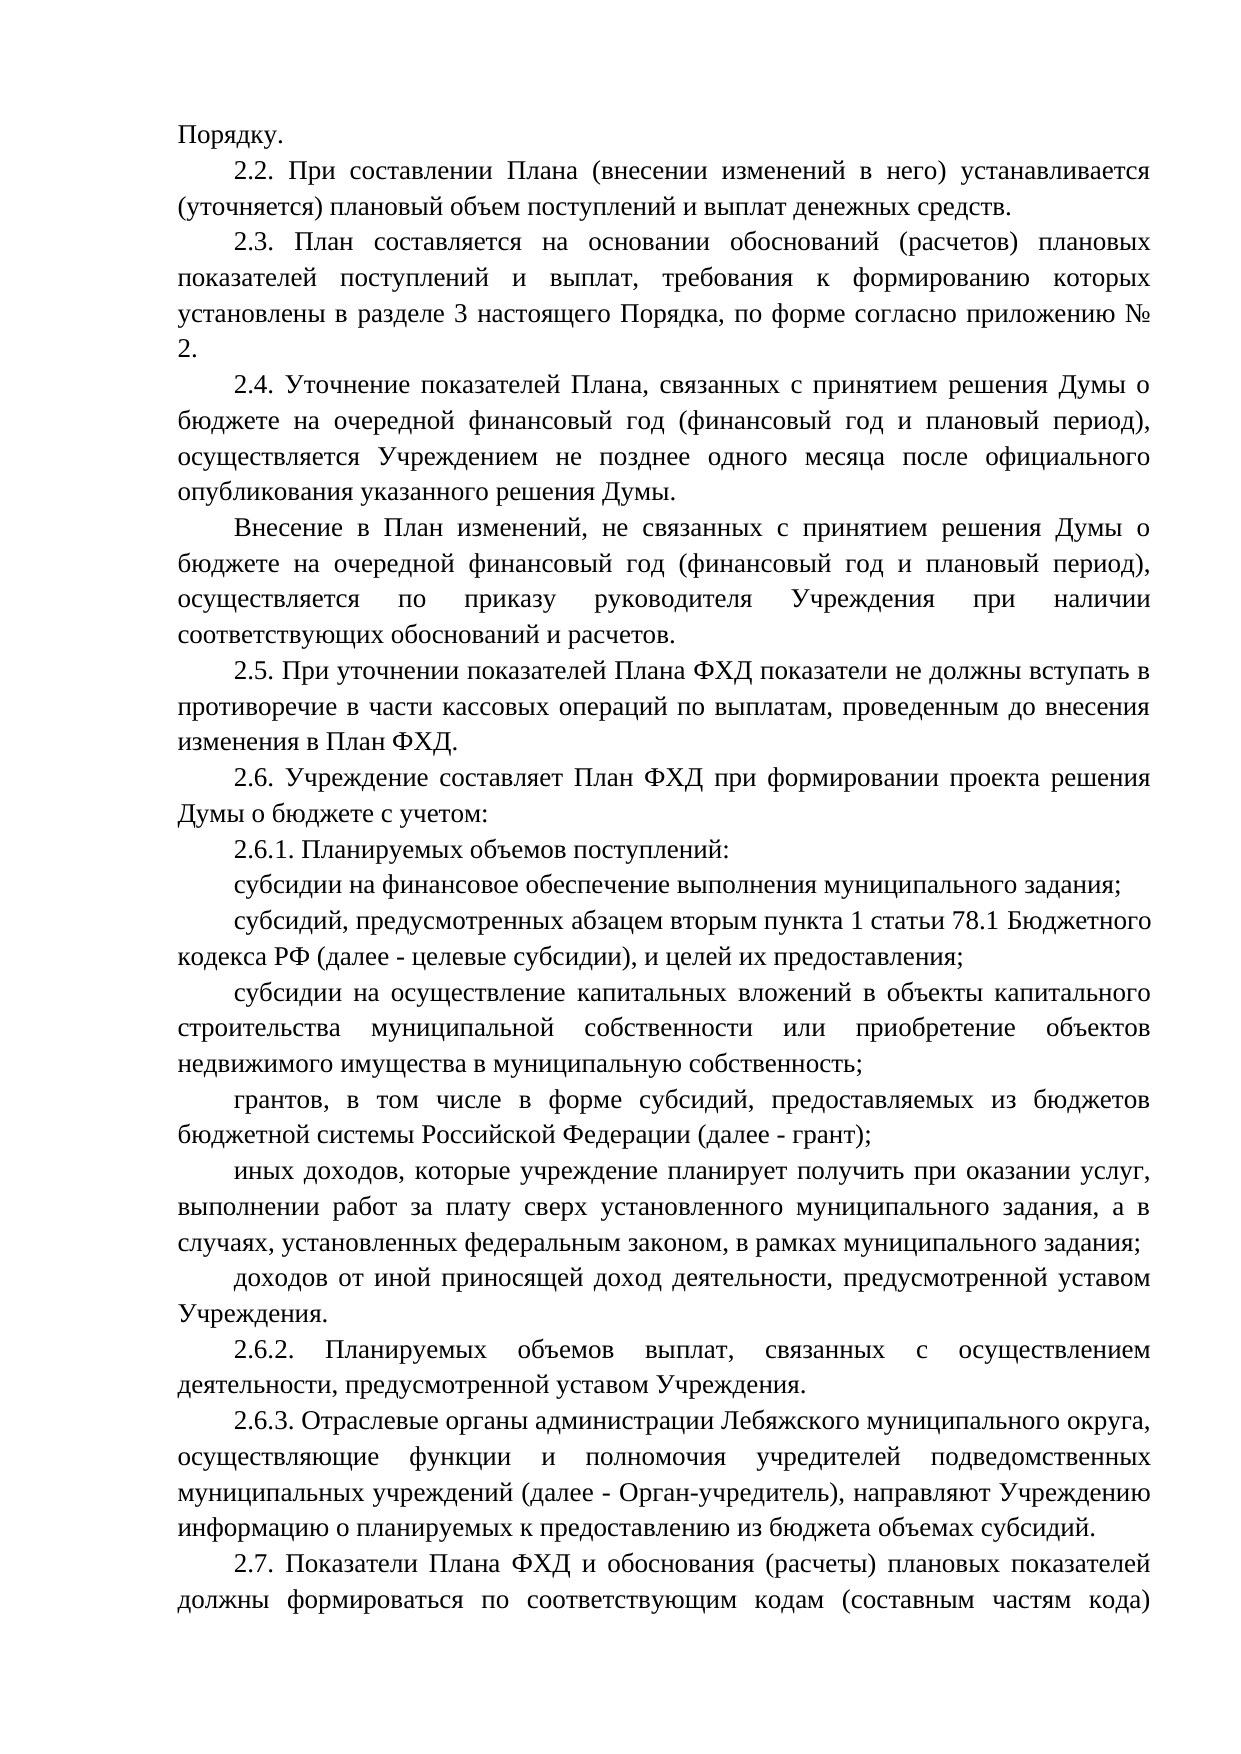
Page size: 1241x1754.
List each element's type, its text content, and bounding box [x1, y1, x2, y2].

text 2.3. План составляется на основании обоснований (расчетов) плановых показателей поступлений и выплат, требования к формированию которых установлены в разделе 3 настоящего Порядка, по форме согласно приложению № 2. [177, 225, 1152, 364]
text 2.6.2. Планируемых объемов выплат, связанных с осуществлением деятельности, предусмотренной уставом Учреждения. [177, 1333, 1152, 1400]
text субсидий, предусмотренных абзацем вторым пункта 1 статьи 78.1 Бюджетного кодекса РФ (далее - целевые субсидии), и целей их предоставления; [177, 904, 1152, 971]
text Внесение в План изменений, не связанных с принятием решения Думы о бюджете на очередной финансовый год (финансовый год и плановый период), осуществляется по приказу руководителя Учреждения при наличии соответствующих обоснований и расчетов. [177, 511, 1152, 649]
text 2.6.1. Планируемых объемов поступлений: [177, 833, 1152, 864]
text иных доходов, которые учреждение планирует получить при оказании услуг, выполнении работ за плату сверх установленного муниципального задания, а в случаях, установленных федеральным законом, в рамках муниципального задания; [177, 1154, 1152, 1257]
text грантов, в том числе в форме субсидий, предоставляемых из бюджетов бюджетной системы Российской Федерации (далее - грант); [177, 1083, 1152, 1150]
text субсидии на финансовое обеспечение выполнения муниципального задания; [177, 868, 1152, 899]
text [177, 1547, 1152, 1614]
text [177, 118, 1152, 149]
text 2.6. Учреждение составляет План ФХД при формировании проекта решения Думы о бюджете с учетом: [177, 761, 1152, 828]
text субсидии на осуществление капитальных вложений в объекты капитального строительства муниципальной собственности или приобретение объектов недвижимого имущества в муниципальную собственность; [177, 976, 1152, 1078]
text доходов от иной приносящей доход деятельности, предусмотренной уставом Учреждения. [177, 1261, 1152, 1328]
text 2.4. Уточнение показателей Плана, связанных с принятием решения Думы о бюджете на очередной финансовый год (финансовый год и плановый период), осуществляется Учреждением не позднее одного месяца после официального опубликования указанного решения Думы. [177, 368, 1152, 507]
text 2.2. При составлении Плана (внесении изменений в него) устанавливается (уточняется) плановый объем поступлений и выплат денежных средств. [177, 154, 1152, 221]
text 2.6.3. Отраслевые органы администрации Лебяжского муниципального округа, осуществляющие функции и полномочия учредителей подведомственных муниципальных учреждений (далее - Орган-учредитель), направляют Учреждению информацию о планируемых к предоставлению из бюджета объемах субсидий. [177, 1404, 1152, 1543]
text 2.5. При уточнении показателей Плана ФХД показатели не должны вступать в противоречие в части кассовых операций по выплатам, проведенным до внесения изменения в План ФХД. [177, 654, 1152, 757]
